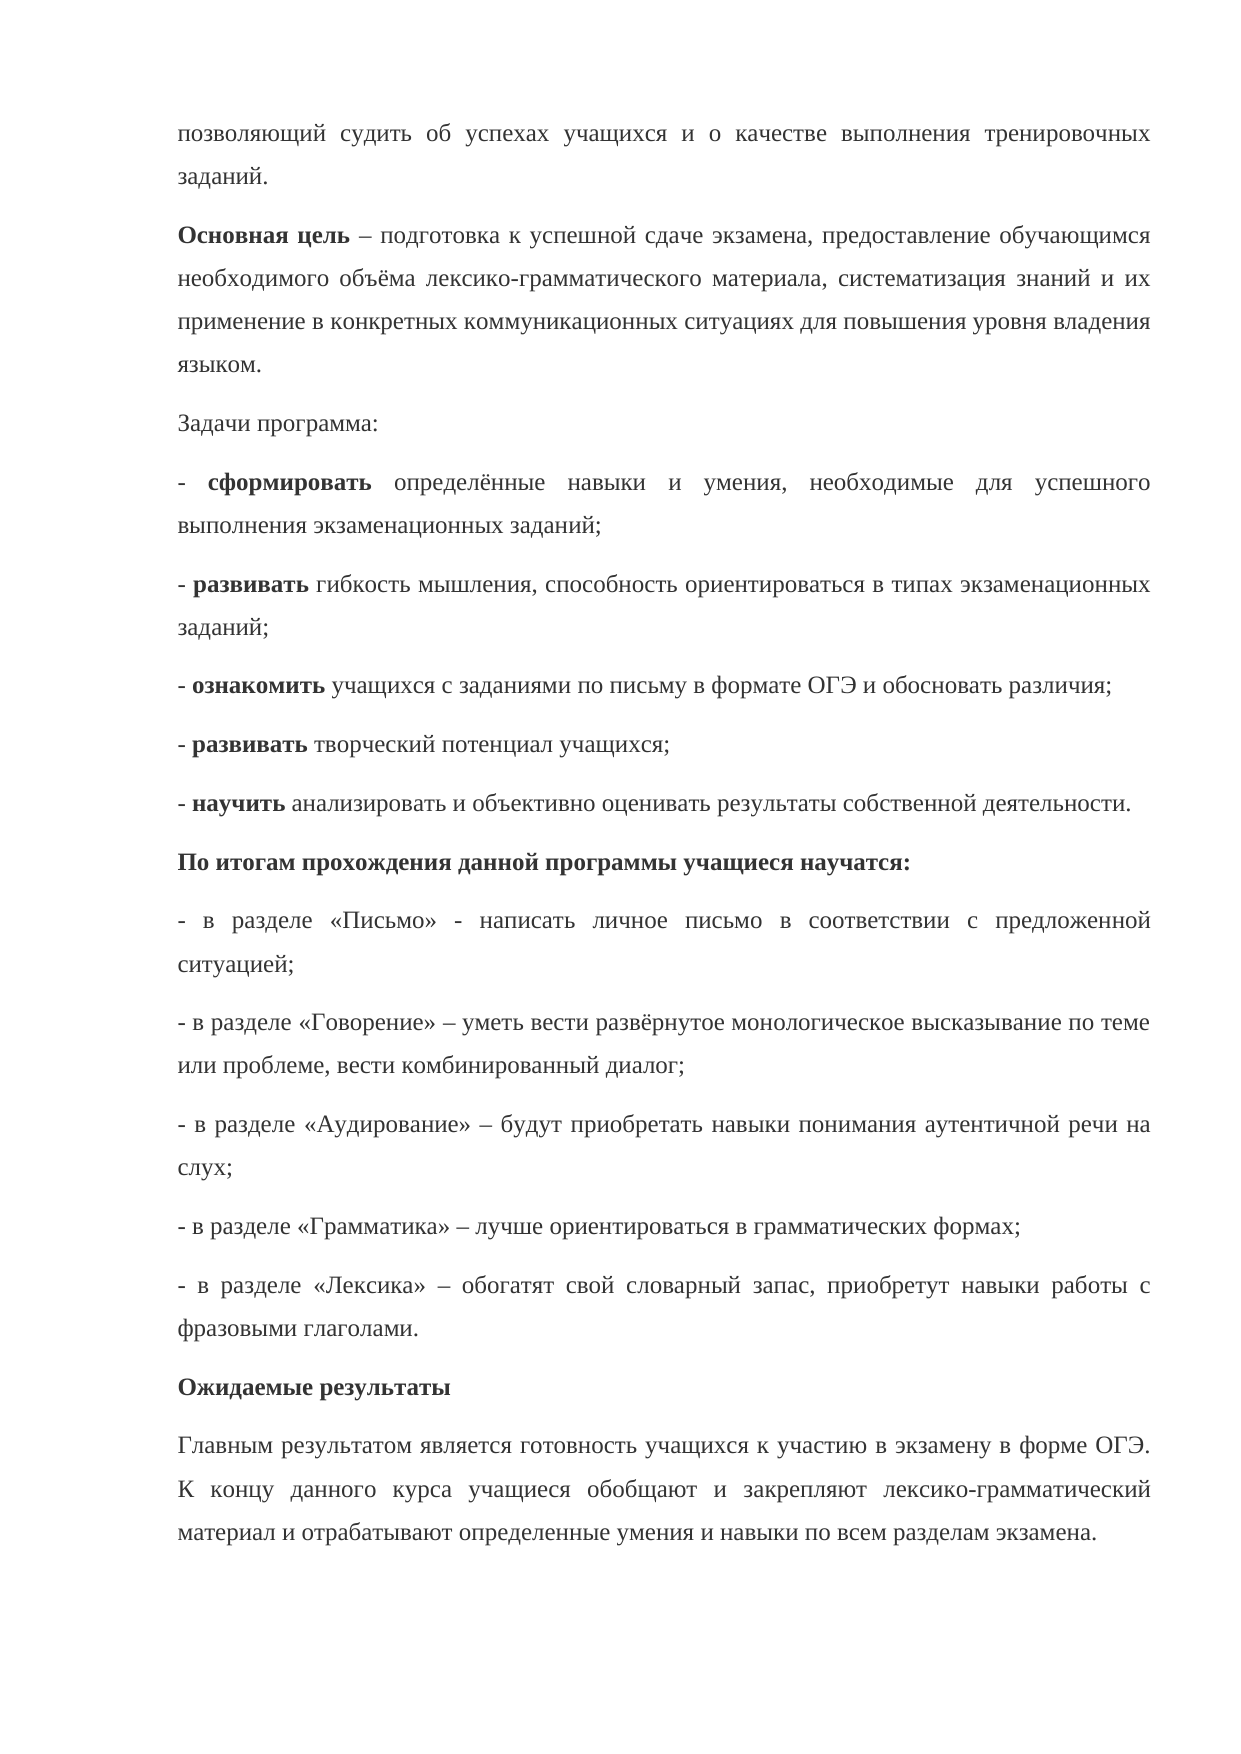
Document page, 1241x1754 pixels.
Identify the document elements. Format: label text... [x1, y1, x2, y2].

text Ожидаемые результаты [177, 1372, 1152, 1401]
text - в разделе «Грамматика» – лучше ориентироваться в грамматических формах; [177, 1211, 1152, 1240]
text - в разделе «Лексика» – обогатят свой словарный запас, приобретут навыки работы с фразовыми глаголами. [177, 1270, 1152, 1342]
text Основная цель – подготовка к успешной сдаче экзамена, предоставление обучающимся необходимого объёма лексико-грамматического материала, систематизация знаний и их применение в конкретных коммуникационных ситуациях для повышения уровня владения языком. [177, 220, 1152, 378]
text - в разделе «Говорение» – уметь вести развёрнутое монологическое высказывание по теме или проблеме, вести комбинированный диалог; [177, 1007, 1152, 1079]
text Задачи программа: [177, 408, 1152, 437]
text - ознакомить учащихся с заданиями по письму в формате ОГЭ и обосновать различия; [177, 671, 1152, 699]
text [177, 118, 1152, 190]
text - в разделе «Аудирование» – будут приобретать навыки понимания аутентичной речи на слух; [177, 1109, 1152, 1181]
text - в разделе «Письмо» - написать личное письмо в соответствии с предложенной ситуацией; [177, 906, 1152, 977]
text По итогам прохождения данной программы учащиеся научатся: [177, 847, 1152, 876]
text - сформировать определённые навыки и умения, необходимые для успешного выполнения экзаменационных заданий; [177, 467, 1152, 539]
text - развивать творческий потенциал учащихся; [177, 729, 1152, 758]
text Главным результатом является готовность учащихся к участию в экзамену в форме ОГЭ. К концу данного курса учащиеся обобщают и закрепляют лексико-грамматический материал и отрабатывают определенные умения и навыки по всем разделам экзамена. [177, 1431, 1152, 1546]
text - научить анализировать и объективно оценивать результаты собственной деятельности. [177, 788, 1152, 817]
text - развивать гибкость мышления, способность ориентироваться в типах экзаменационных заданий; [177, 569, 1152, 641]
